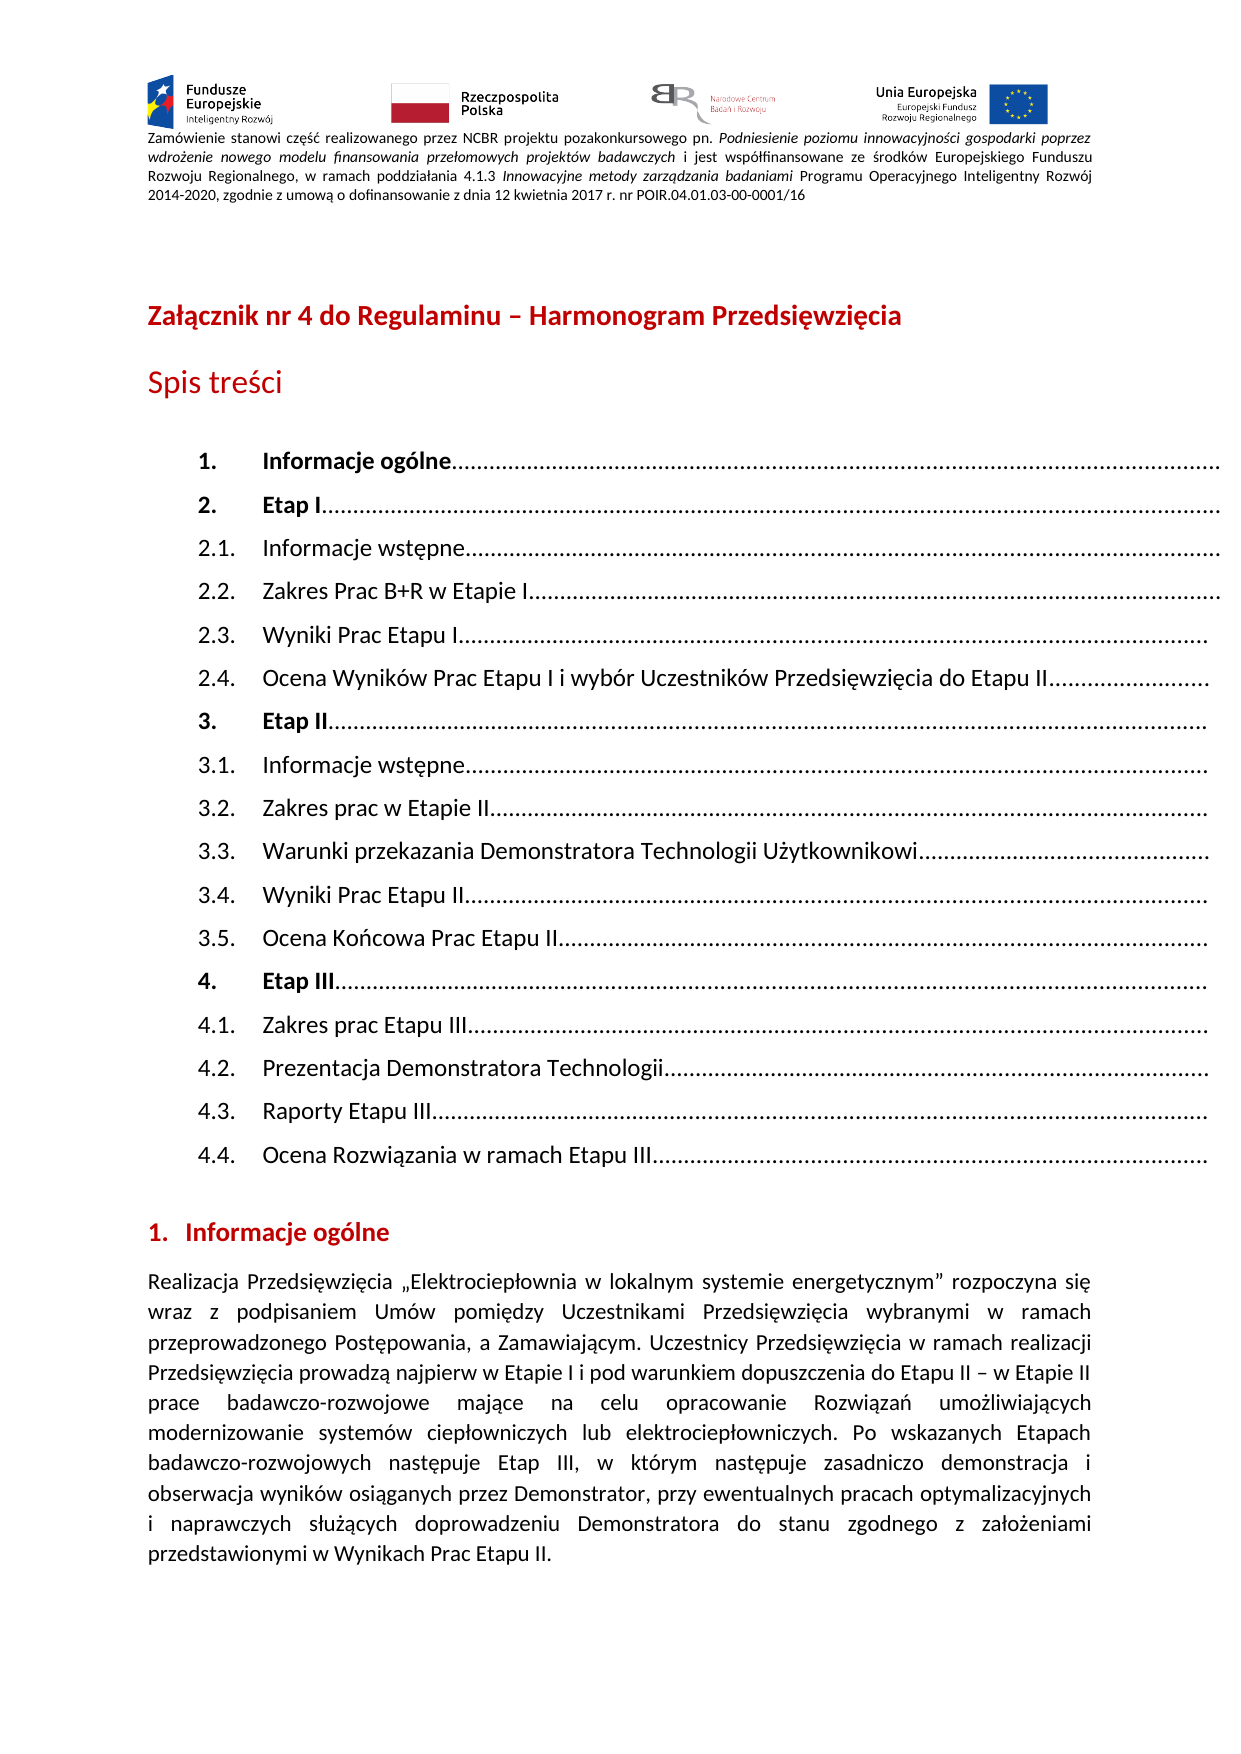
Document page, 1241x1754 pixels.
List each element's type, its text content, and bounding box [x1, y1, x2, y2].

text Realizacja Przedsięwzięcia „Elektrociepłownia w lokalnym systemie energetycznym” rozpoczyna się wraz z podpisaniem Umów pomiędzy Uczestnikami Przedsięwzięcia wybranymi w ramach przeprowadzonego Postępowania, a Zamawiającym. Uczestnicy Przedsięwzięcia w ramach realizacji Przedsięwzięcia prowadzą najpierw w Etapie I i pod warunkiem dopuszczenia do Etapu II – w Etapie II prace badawczo-rozwojowe mające na celu opracowanie Rozwiązań umożliwiających modernizowanie systemów ciepłowniczych lub elektrociepłowniczych. Po wskazanych Etapach badawczo-rozwojowych następuje Etap III, w którym następuje zasadniczo demonstracja i obserwacja wyników osiąganych przez Demonstrator, przy ewentualnych pracach optymalizacyjnych i naprawczych służących doprowadzeniu Demonstratora do stanu zgodnego z założeniami przedstawionymi w Wynikach Prac Etapu II. [148, 1267, 1093, 1567]
text Załącznik nr 4 do Regulaminu – Harmonogram Przedsięwzięcia [148, 297, 1093, 333]
picture [147, 75, 1048, 129]
list Informacje ogólne [148, 1215, 1093, 1248]
